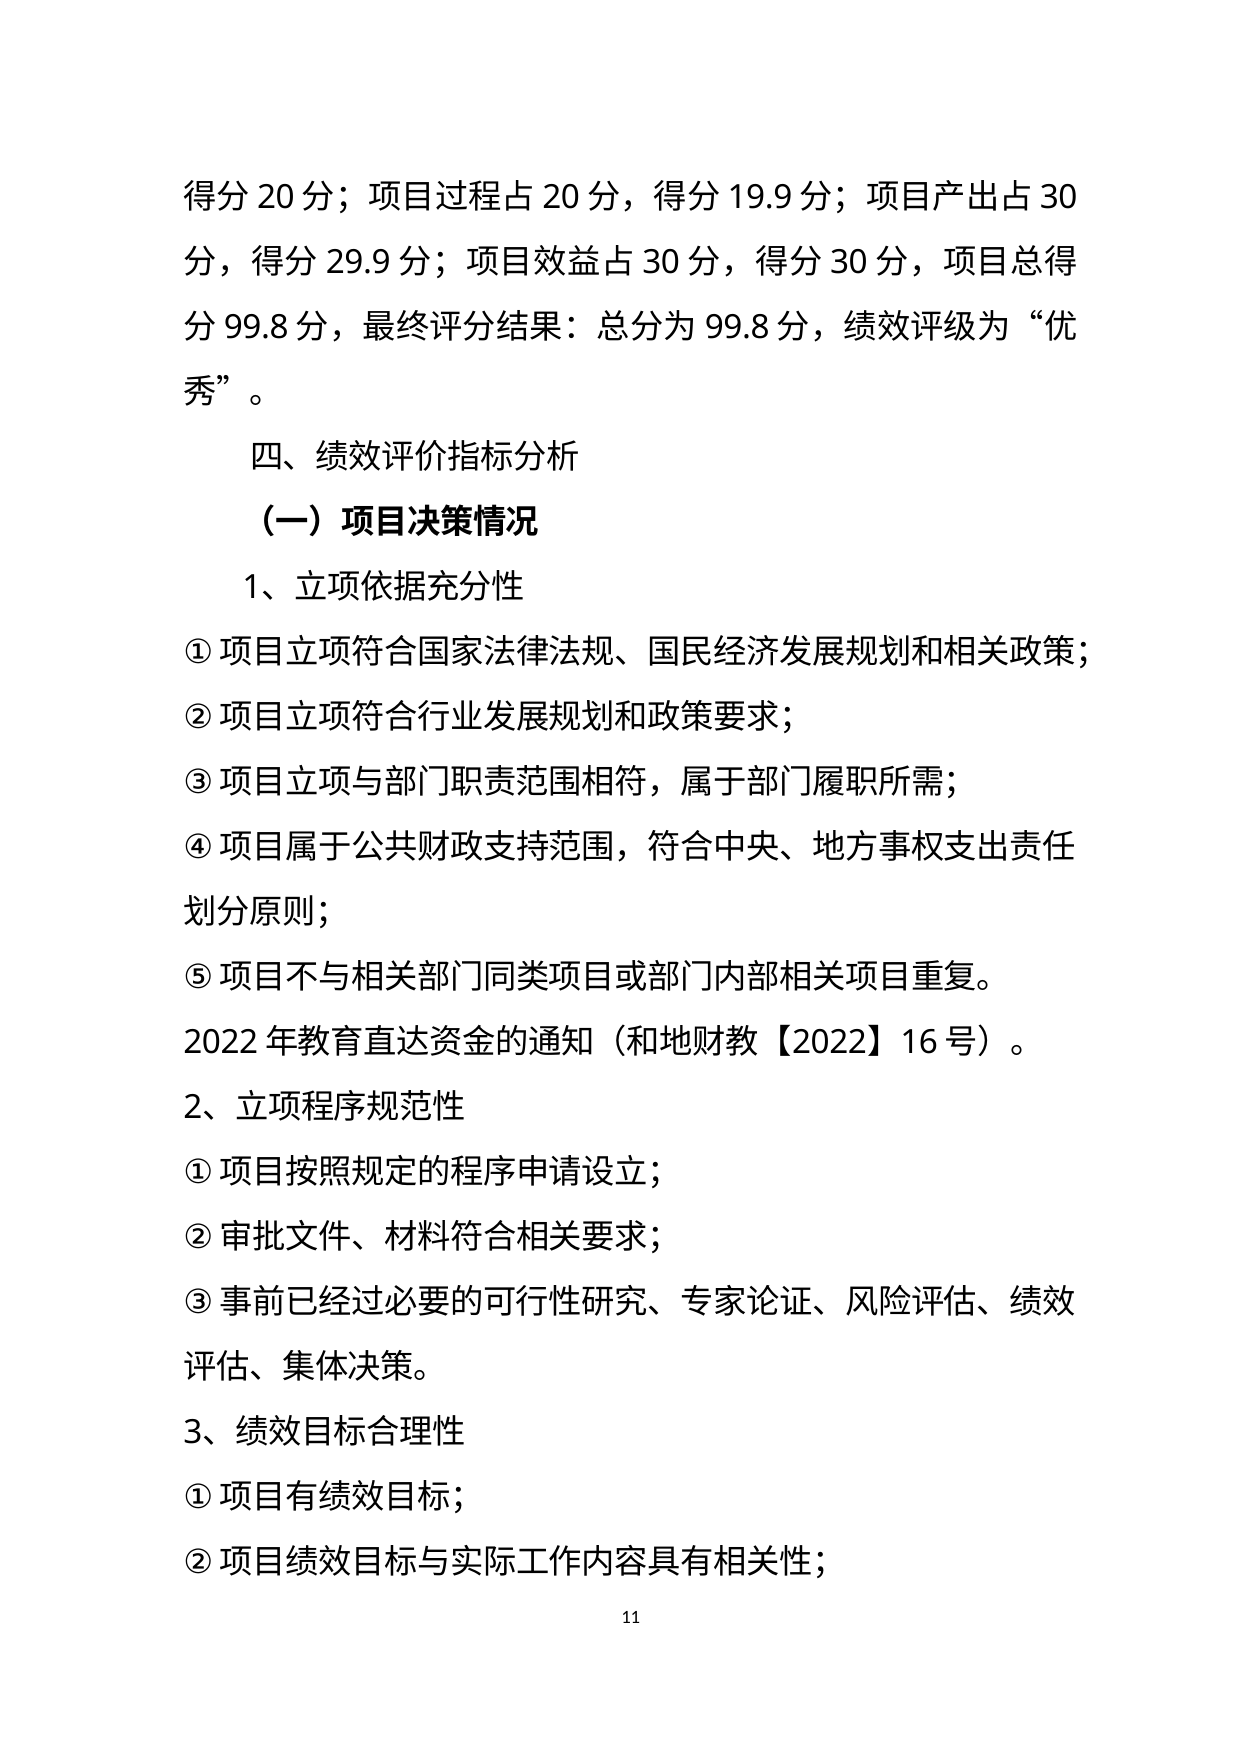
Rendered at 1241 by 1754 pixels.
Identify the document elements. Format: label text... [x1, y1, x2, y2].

text （一）项目决策情况 [183, 487, 1078, 552]
text 四、绩效评价指标分析 [183, 422, 1078, 487]
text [183, 552, 1078, 1592]
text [183, 162, 1078, 422]
